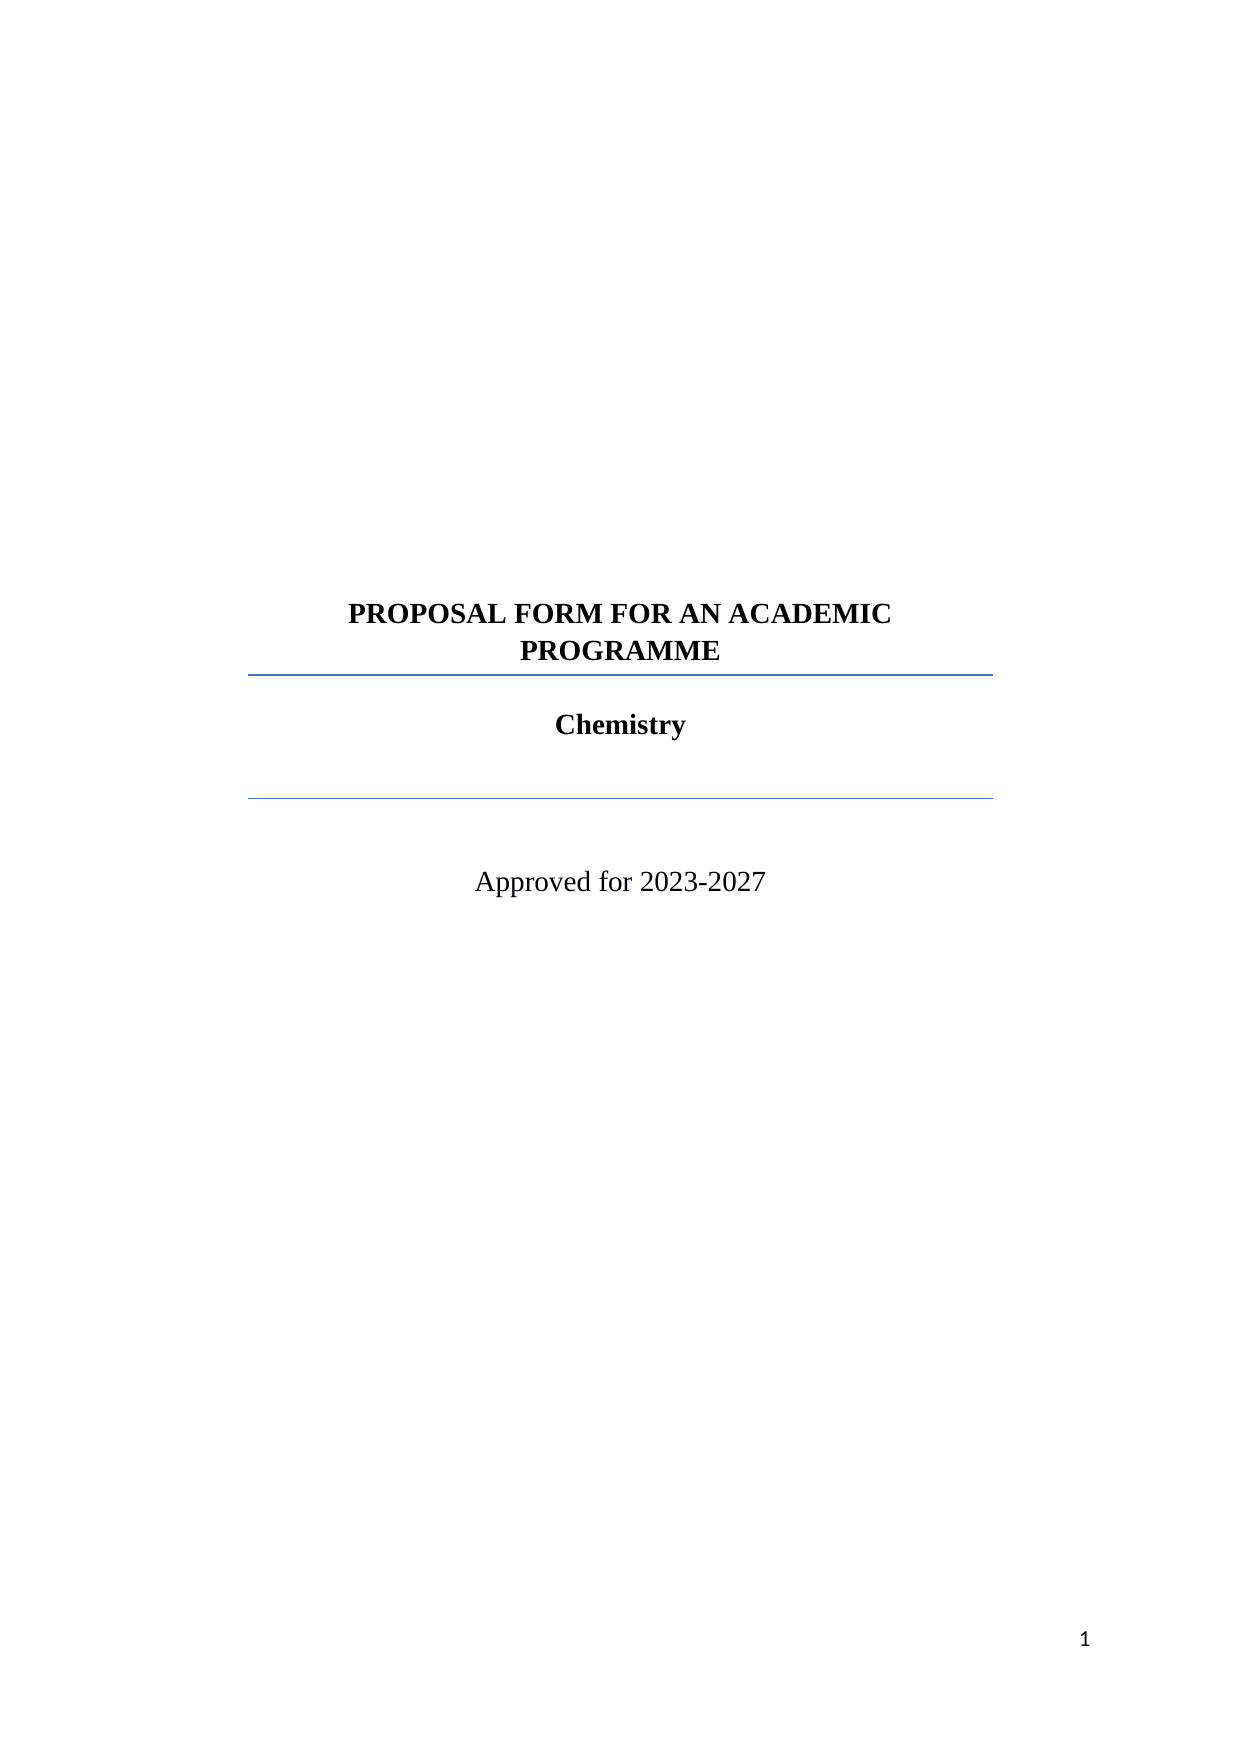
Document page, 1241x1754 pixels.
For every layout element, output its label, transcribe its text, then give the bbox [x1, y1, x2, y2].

text Chemistry [150, 707, 1090, 741]
text Approved for 2023-2027 [150, 864, 1090, 898]
text PROPOSAL FORM FOR AN ACADEMIC PROGRAMME [247, 597, 993, 676]
